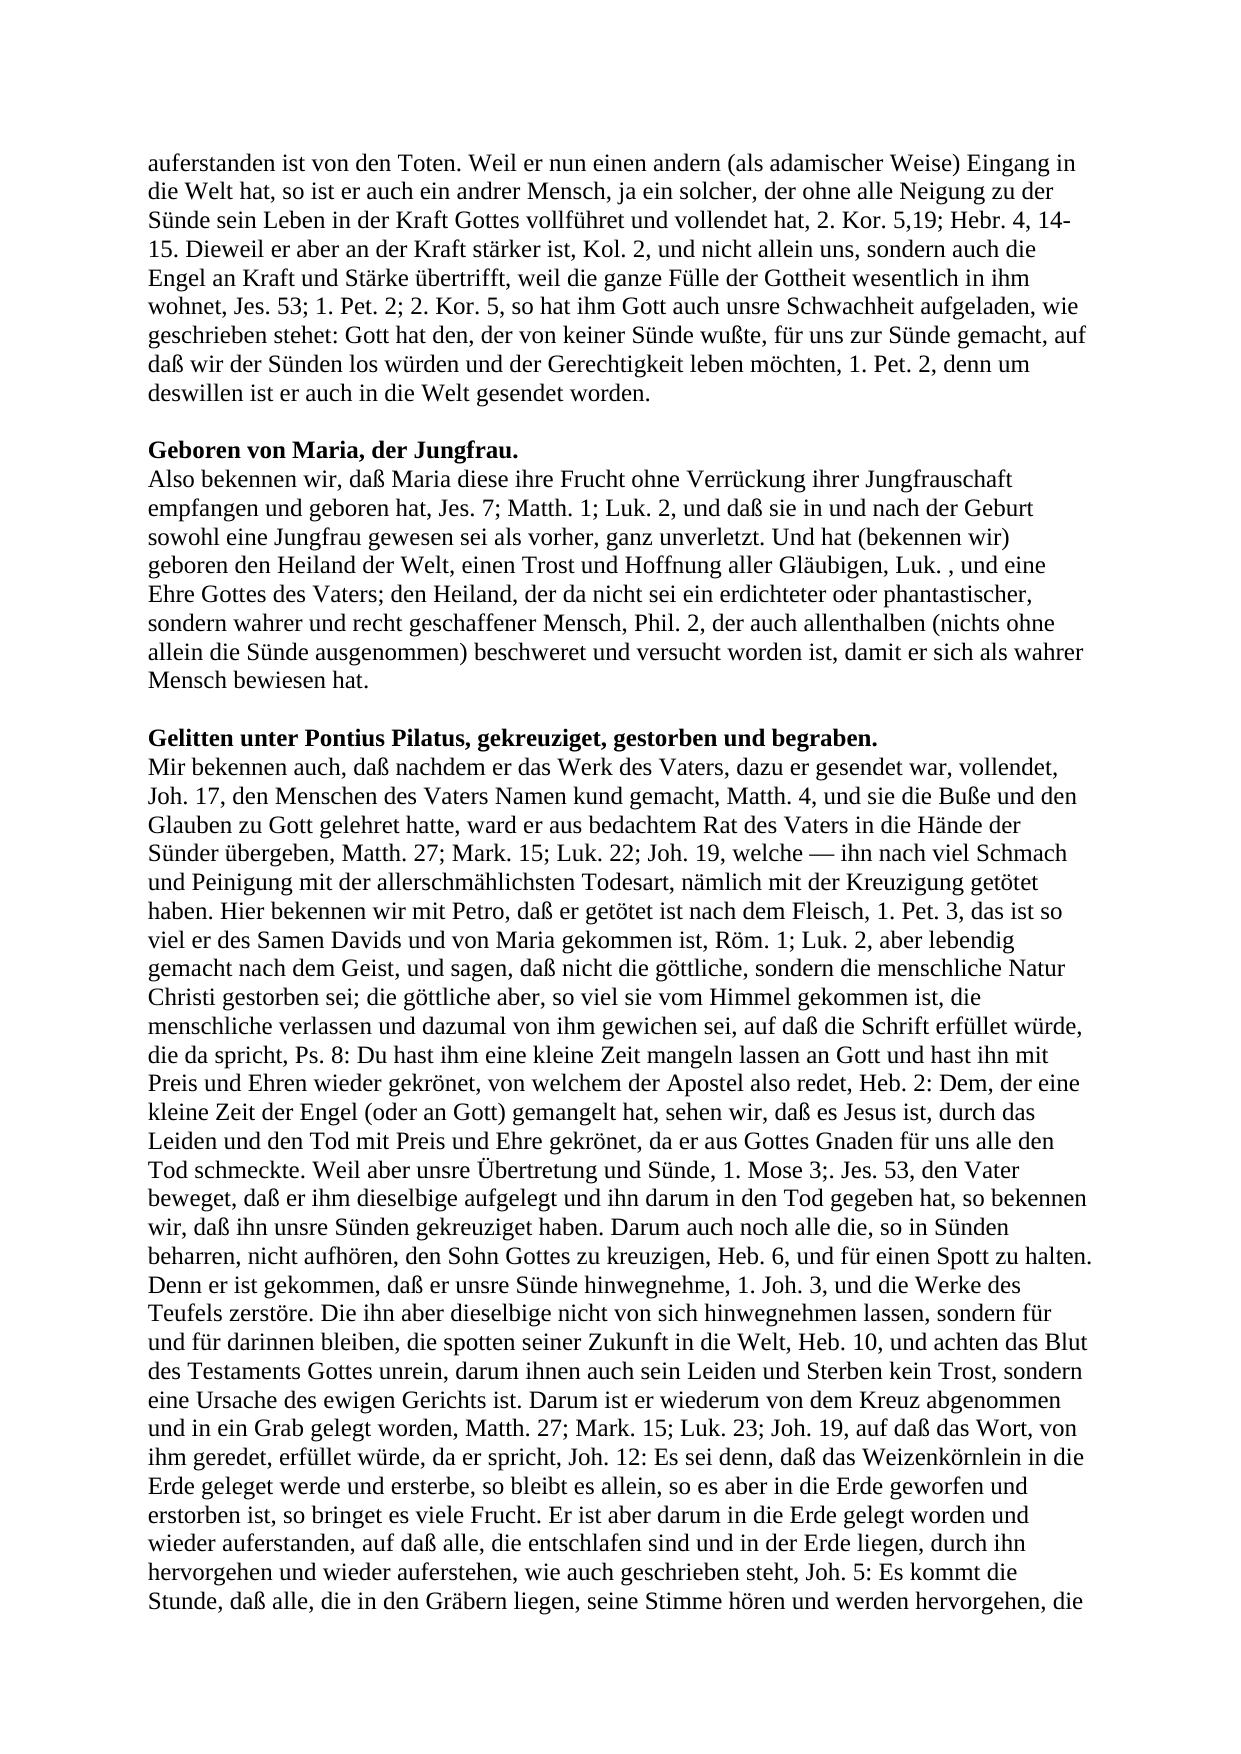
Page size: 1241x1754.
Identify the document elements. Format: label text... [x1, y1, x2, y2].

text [148, 148, 1093, 406]
text Geboren von Maria, der Jungfrau. Also bekennen wir, daß Maria diese ihre Frucht ohne Verrückung ihrer Jungfrauschaft empfangen und geboren hat, Jes. 7; Matth. 1; Luk. 2, und daß sie in und nach der Geburt sowohl eine Jungfrau gewesen sei als vorher, ganz unverletzt. Und hat (bekennen wir) geboren den Heiland der Welt, einen Trost und Hoffnung aller Gläubigen, Luk. , und eine Ehre Gottes des Vaters; den Heiland, der da nicht sei ein erdichteter oder phantastischer, sondern wahrer und recht geschaffener Mensch, Phil. 2, der auch allenthalben (nichts ohne allein die Sünde ausgenommen) beschweret und versucht worden ist, damit er sich als wahrer Mensch bewiesen hat. [148, 436, 1093, 694]
